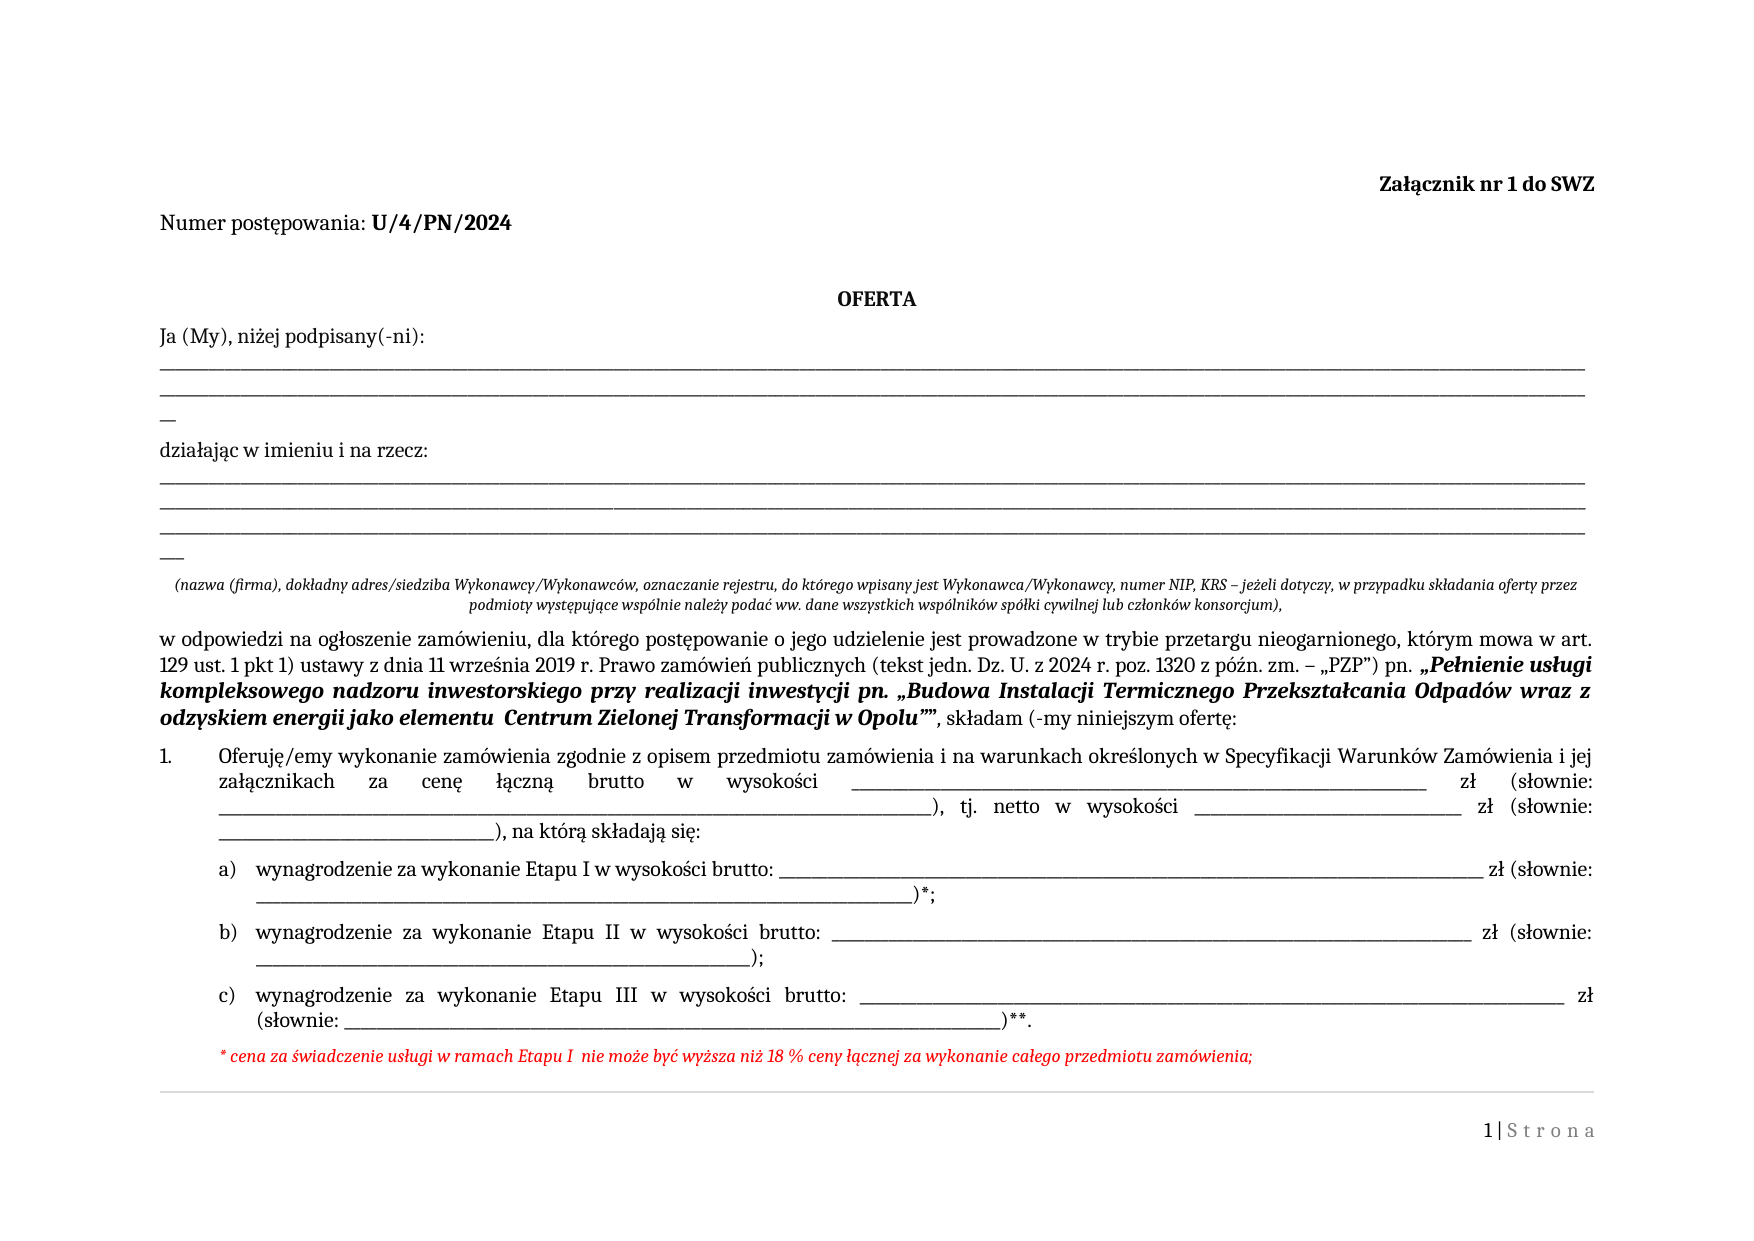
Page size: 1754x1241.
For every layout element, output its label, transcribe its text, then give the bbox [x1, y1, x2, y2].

text Numer postępowania: U/4/PN/2024 [159, 210, 1594, 236]
list Oferuję/emy wykonanie zamówienia zgodnie z opisem przedmiotu zamówienia i na warunkach określonych w Specyfikacji Warunków Zamówienia i jej załącznikach za cenę łączną brutto w wysokości _______________________________________________________________________ zł (słownie: ________________________________________________________________________________________), tj. netto w wysokości _________________________________ zł (słownie: __________________________________), na którą składają się: [159, 743, 1594, 844]
list wynagrodzenie za wykonanie Etapu III w wysokości brutto: _______________________________________________________________________________________ zł (słownie: _________________________________________________________________________________)**. [218, 983, 1594, 1033]
text (nazwa (firma), dokładny adres/siedziba Wykonawcy/Wykonawców, oznaczanie rejestru, do którego wpisany jest Wykonawca/Wykonawcy, numer NIP, KRS – jeżeli dotyczy, w przypadku składania oferty przez podmioty występujące wspólnie należy podać ww. dane wszystkich wspólników spółki cywilnej lub członków konsorcjum), [159, 576, 1594, 614]
list wynagrodzenie za wykonanie Etapu II w wysokości brutto: _______________________________________________________________________________ zł (słownie: _____________________________________________________________); [218, 920, 1594, 970]
text działając w imieniu i na rzecz: [159, 437, 1594, 462]
text OFERTA [159, 286, 1594, 311]
text w odpowiedzi na ogłoszenie zamówieniu, dla którego postępowanie o jego udzielenie jest prowadzone w trybie przetargu nieogarnionego, którym mowa w art. 129 ust. 1 pkt 1) ustawy z dnia 11 września 2019 r. Prawo zamówień publicznych (tekst jedn. Dz. U. z 2024 r. poz. 1320 z późn. zm. – „PZP”) pn. „Pełnienie usługi kompleksowego nadzoru inwestorskiego przy realizacji inwestycji pn. „Budowa Instalacji Termicznego Przekształcania Odpadów wraz z odzyskiem energii jako elementu Centrum Zielonej Transformacji w Opolu””, składam (-my niniejszym ofertę: [159, 627, 1594, 731]
text ___________________________________________________________________________________________________________________________________________________________________________________________________________________________________________________________________________________________________________________________________________________________________________________________________________________________________________________________________________________________________________________________________________________ [159, 462, 1594, 563]
text Załącznik nr 1 do SWZ [809, 172, 1594, 197]
list * cena za świadczenie usługi w ramach Etapu I nie może być wyższa niż 18 % ceny łącznej za wykonanie całego przedmiotu zamówienia; [218, 1046, 1594, 1067]
text Ja (My), niżej podpisany(-ni): __________________________________________________________________________________________________________________________________________________________________________________________________________________________________________________________________________________________________________________________________________________________________ [159, 324, 1594, 425]
list wynagrodzenie za wykonanie Etapu I w wysokości brutto: _______________________________________________________________________________________ zł (słownie: _________________________________________________________________________________)*; [218, 857, 1594, 907]
